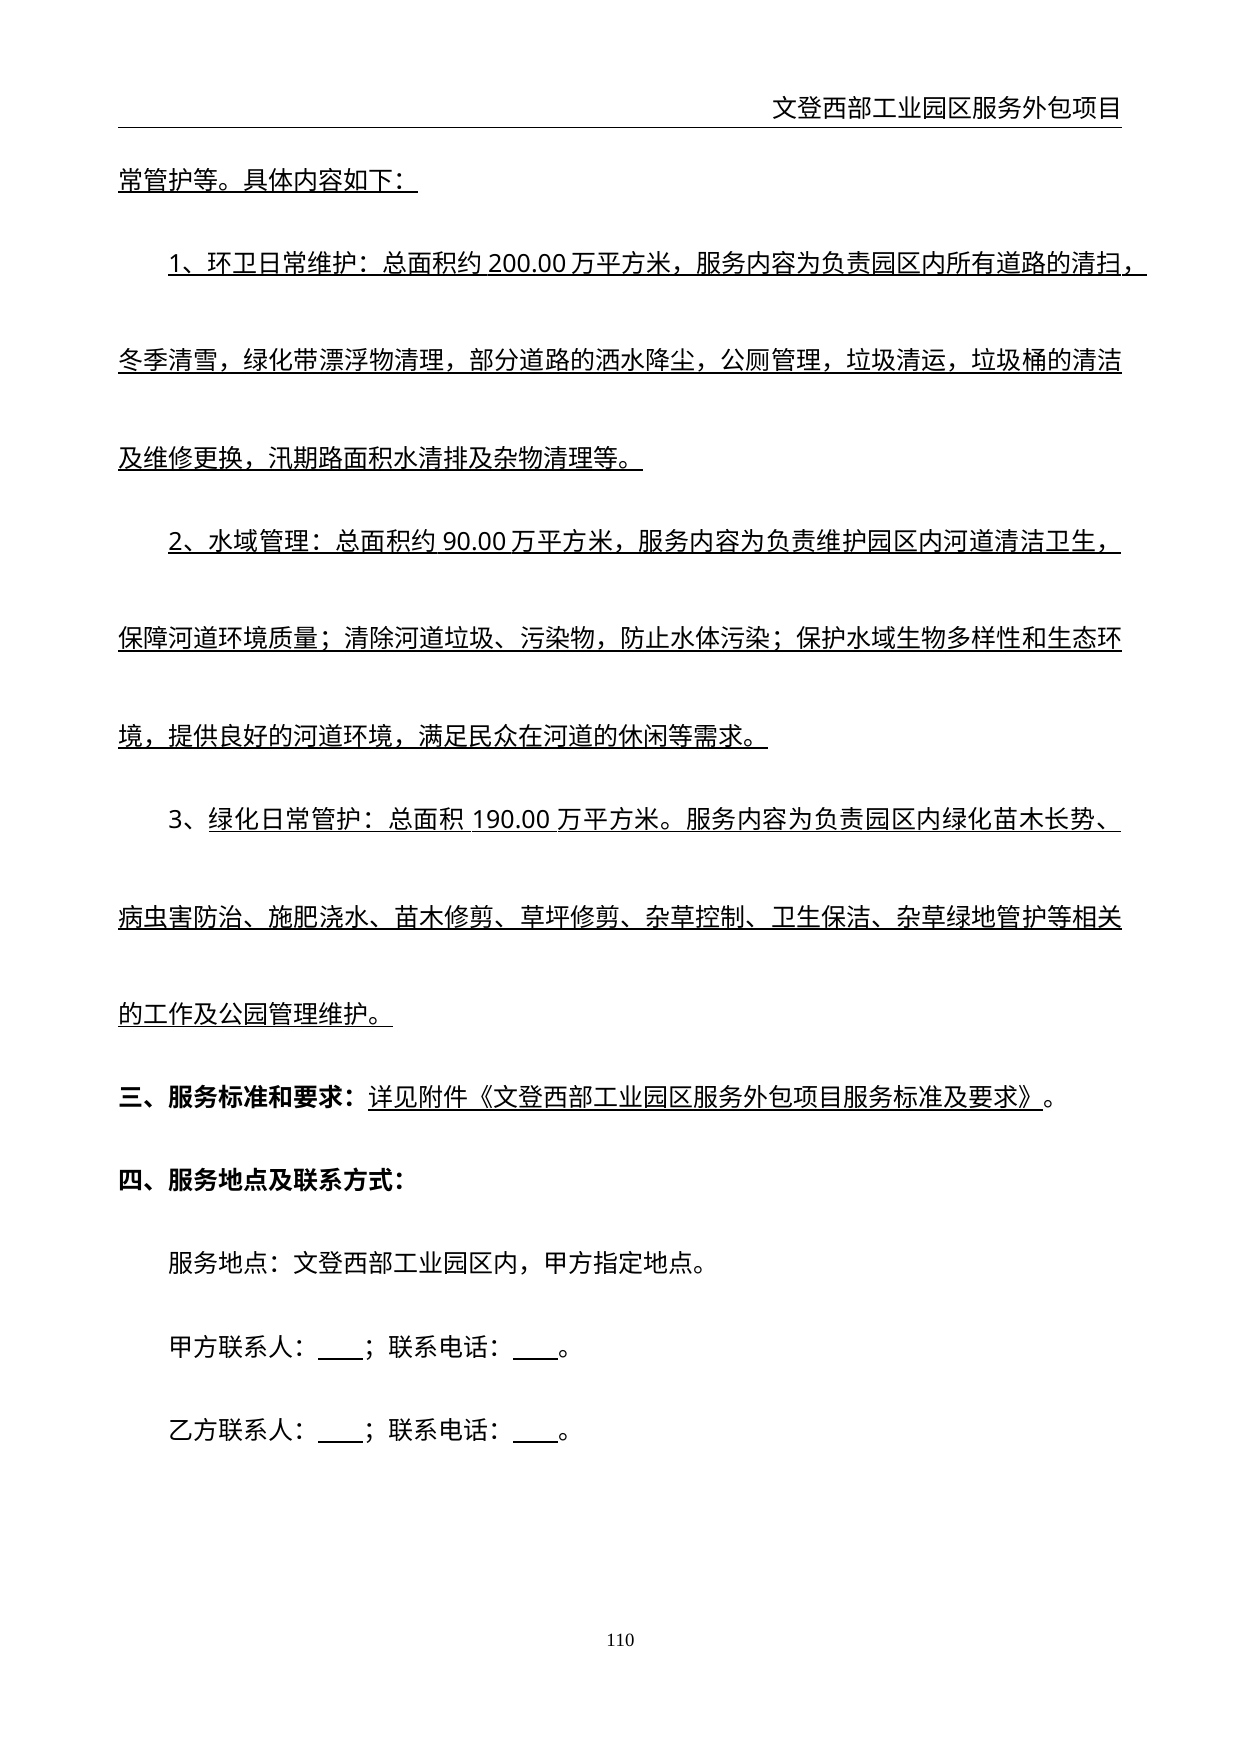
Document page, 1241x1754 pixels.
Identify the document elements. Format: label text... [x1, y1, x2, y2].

text 1、环卫日常维护：总面积约200.00万平方米，服务内容为负责园区内所有道路的清扫，冬季清雪，绿化带漂浮物清理，部分道路的洒水降尘，公厕管理，垃圾清运，垃圾桶的清洁及维修更换，汛期路面积水清排及杂物清理等。 [118, 374, 1122, 489]
text 三、服务标准和要求：详见附件《文登西部工业园区服务外包项目服务标准及要求》。 [118, 1063, 1122, 1128]
text 乙方联系人： ；联系电话： 。 [118, 1396, 1122, 1461]
text 3、绿化日常管护：总面积 190.00 万平方米。服务内容为负责园区内绿化苗木长势、病虫害防治、施肥浇水、苗木修剪、草坪修剪、杂草控制、卫生保洁、杂草绿地管护等相关的工作及公园管理维护。 [118, 785, 1122, 928]
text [118, 146, 1122, 211]
text 2、水域管理：总面积约90.00万平方米，服务内容为负责维护园区内河道清洁卫生，保障河道环境质量；清除河道垃圾、污染物，防止水体污染；保护水域生物多样性和生态环境，提供良好的河道环境，满足民众在河道的休闲等需求。 [118, 652, 1122, 767]
text 2、水域管理：总面积约90.00万平方米，服务内容为负责维护园区内河道清洁卫生，保障河道环境质量；清除河道垃圾、污染物，防止水体污染；保护水域生物多样性和生态环境，提供良好的河道环境，满足民众在河道的休闲等需求。 [118, 507, 1122, 650]
text 1、环卫日常维护：总面积约200.00万平方米，服务内容为负责园区内所有道路的清扫，冬季清雪，绿化带漂浮物清理，部分道路的洒水降尘，公厕管理，垃圾清运，垃圾桶的清洁及维修更换，汛期路面积水清排及杂物清理等。 [118, 229, 1122, 372]
text 服务地点：文登西部工业园区内，甲方指定地点。 [118, 1229, 1122, 1294]
text 甲方联系人： ；联系电话： 。 [118, 1313, 1122, 1378]
text 四、服务地点及联系方式： [118, 1146, 1122, 1211]
text 3、绿化日常管护：总面积 190.00 万平方米。服务内容为负责园区内绿化苗木长势、病虫害防治、施肥浇水、苗木修剪、草坪修剪、杂草控制、卫生保洁、杂草绿地管护等相关的工作及公园管理维护。 [118, 930, 1122, 1045]
